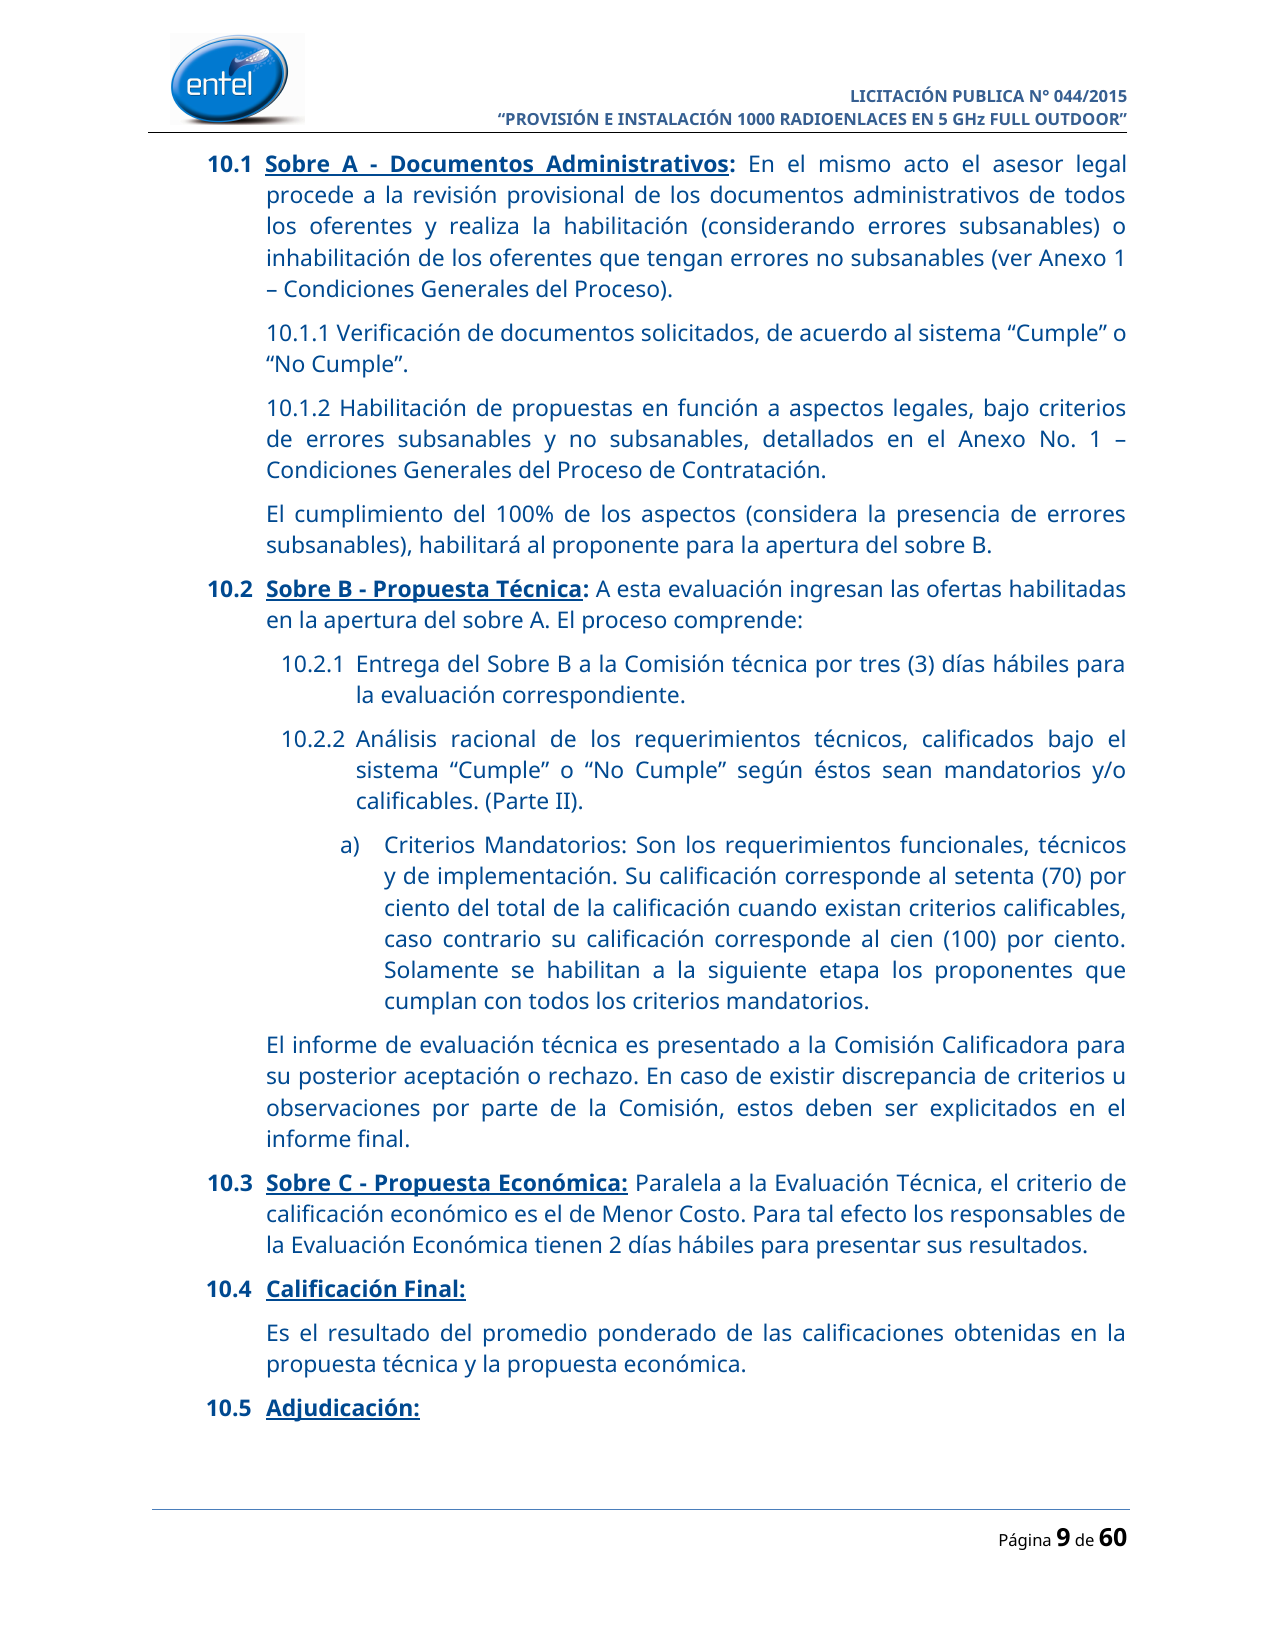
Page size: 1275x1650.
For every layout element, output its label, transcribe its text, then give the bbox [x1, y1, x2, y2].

list Adjudicación: [206, 1391, 1127, 1423]
list Criterios Mandatorios: Son los requerimientos funcionales, técnicos y de implementación. Su calificación corresponde al setenta (70) por ciento del total de la calificación cuando existan criterios calificables, caso contrario su calificación corresponde al cien (100) por ciento. Solamente se habilitan a la siguiente etapa los proponentes que cumplan con todos los criterios mandatorios. [340, 829, 1127, 1016]
list Entrega del Sobre B a la Comisión técnica por tres (3) días hábiles para la evaluación correspondiente. [281, 648, 1127, 710]
text Es el resultado del promedio ponderado de las calificaciones obtenidas en la propuesta técnica y la propuesta económica. [266, 1316, 1127, 1379]
list Calificación Final: [206, 1273, 1127, 1304]
picture [170, 33, 305, 125]
text 10.2 Sobre B - Propuesta Técnica: A esta evaluación ingresan las ofertas habilitadas en la apertura del sobre A. El proceso comprende: [207, 573, 1127, 635]
text El informe de evaluación técnica es presentado a la Comisión Calificadora para su posterior aceptación o rechazo. En caso de existir discrepancia de criterios u observaciones por parte de la Comisión, estos deben ser explicitados en el informe final. [266, 1029, 1127, 1154]
text 10.1 Sobre A - Documentos Administrativos: En el mismo acto el asesor legal procede a la revisión provisional de los documentos administrativos de todos los oferentes y realiza la habilitación (considerando errores subsanables) o inhabilitación de los oferentes que tengan errores no subsanables (ver Anexo 1 – Condiciones Generales del Proceso). [207, 148, 1127, 304]
list Análisis racional de los requerimientos técnicos, calificados bajo el sistema “Cumple” o “No Cumple” según éstos sean mandatorios y/o calificables. (Parte II). [281, 723, 1127, 816]
text 10.1.1 Verificación de documentos solicitados, de acuerdo al sistema “Cumple” o “No Cumple”. [266, 316, 1127, 379]
text 10.1.2 Habilitación de propuestas en función a aspectos legales, bajo criterios de errores subsanables y no subsanables, detallados en el Anexo No. 1 – Condiciones Generales del Proceso de Contratación. [266, 391, 1127, 485]
text El cumplimiento del 100% de los aspectos (considera la presencia de errores subsanables), habilitará al proponente para la apertura del sobre B. [266, 498, 1127, 560]
list Sobre C - Propuesta Económica: Paralela a la Evaluación Técnica, el criterio de calificación económico es el de Menor Costo. Para tal efecto los responsables de la Evaluación Económica tienen 2 días hábiles para presentar sus resultados. [207, 1166, 1127, 1260]
